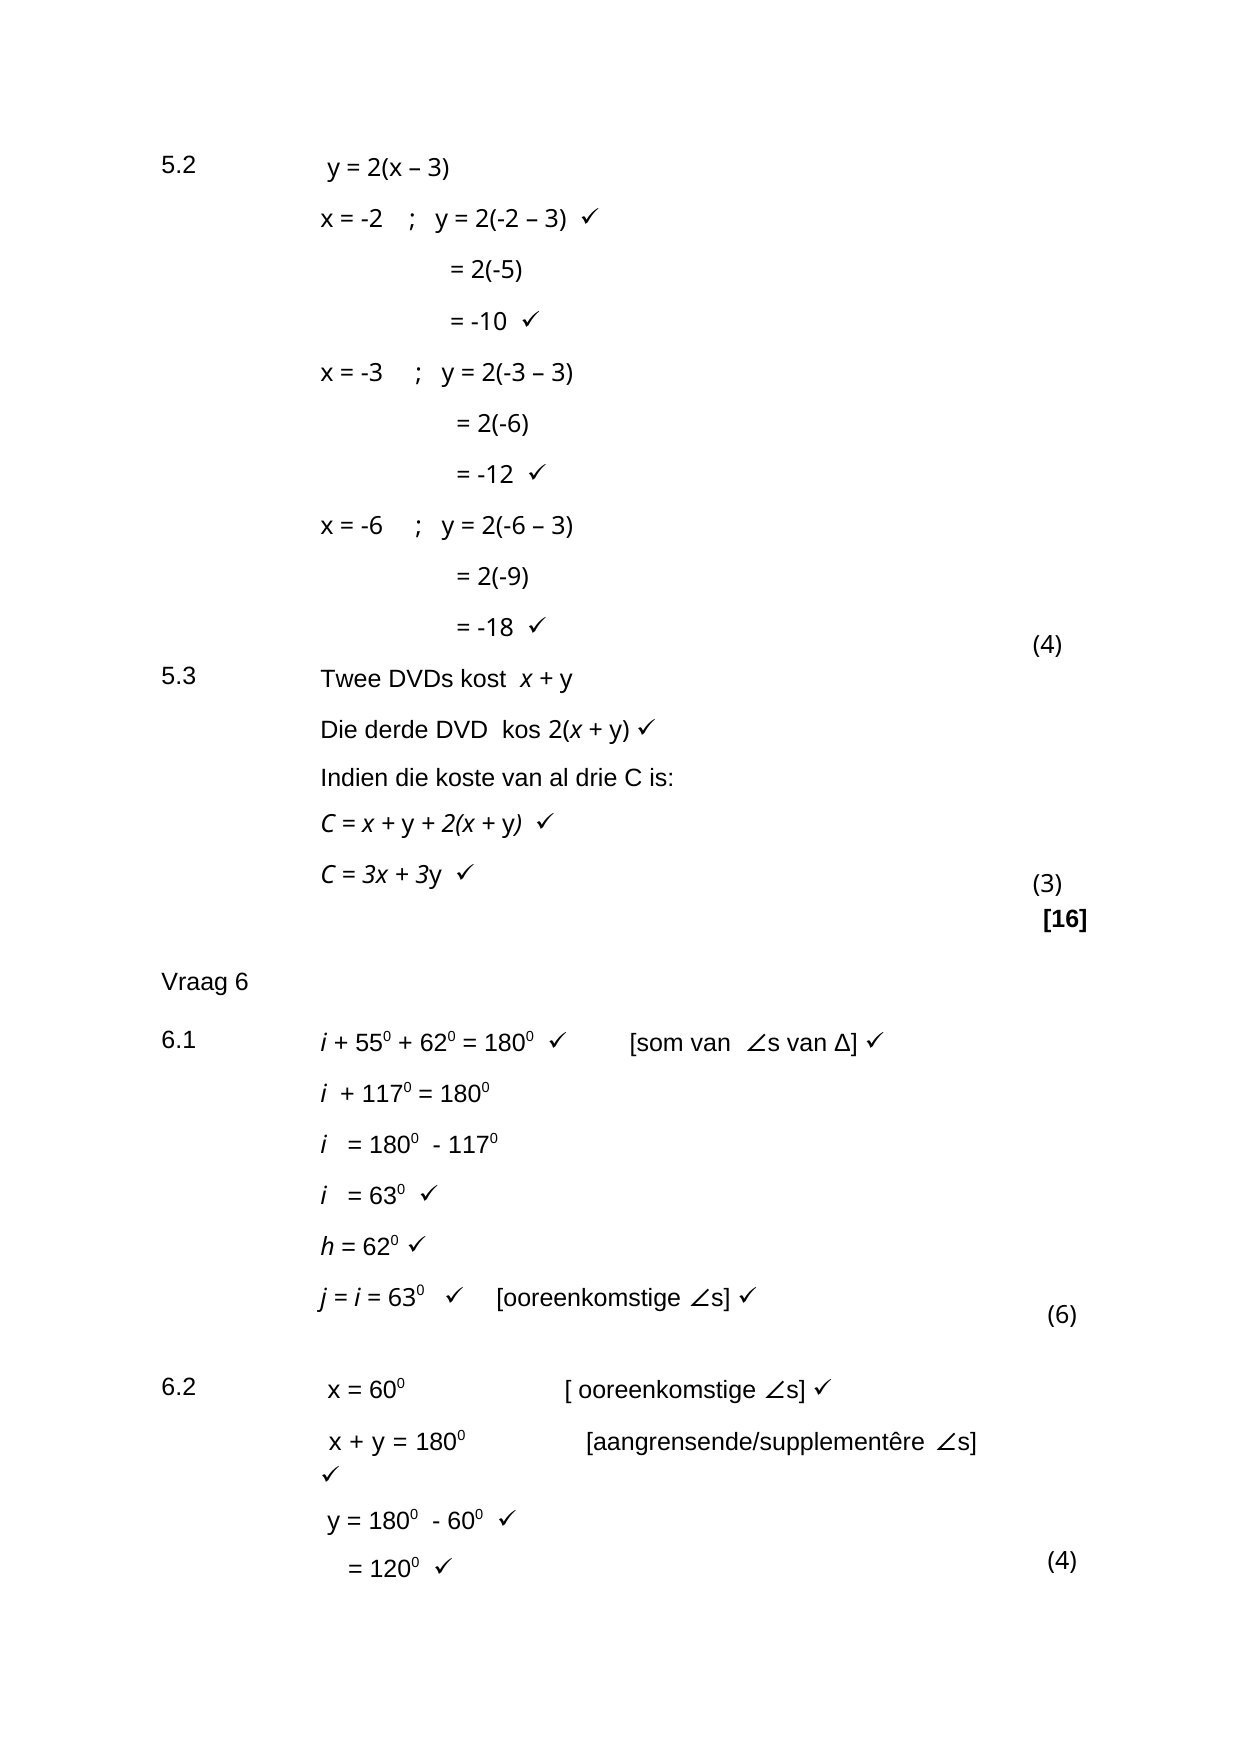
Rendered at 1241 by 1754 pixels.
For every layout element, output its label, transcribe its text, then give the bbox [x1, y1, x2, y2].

table_cell x = 600 [ ooreenkomstige ∠s] x + y = 1800 [aangrensende/supplementêre ∠s] y = 1800 - 600 = 1200 [309, 1372, 988, 1596]
table_cell 6.2 [150, 1372, 309, 1596]
table_cell y = 2(x – 3) x = -2 ; y = 2(-2 – 3) = 2(-5) = -10 x = -3 ; y = 2(-3 – 3) = 2(-6) = -12 x = -6 ; y = 2(-6 – 3) = 2(-9) = -18 [309, 150, 959, 661]
table_cell 5.3 [150, 661, 309, 904]
table_cell (4) [988, 1372, 1136, 1596]
table_cell (6) [988, 1025, 1136, 1372]
table_cell Twee DVDs kost x + y Die derde DVD kos 2(x + y) Indien die koste van al drie C is: C = x + y + 2(x + y) C = 3x + 3y [309, 661, 959, 904]
table_cell (3) [959, 661, 1136, 904]
table_cell (4) [959, 150, 1136, 661]
table_cell i + 550 + 620 = 1800 [som van ∠s van Δ] i + 1170 = 1800 i = 1800 - 1170 i = 630 h = 620 j = i = 630 [ooreenkomstige ∠s] [309, 1025, 988, 1372]
table_cell Vraag 6 [150, 967, 1136, 1025]
table_cell 5.2 [150, 150, 309, 661]
table_cell 6.1 [150, 1025, 309, 1372]
table_cell [16] [150, 904, 1136, 967]
